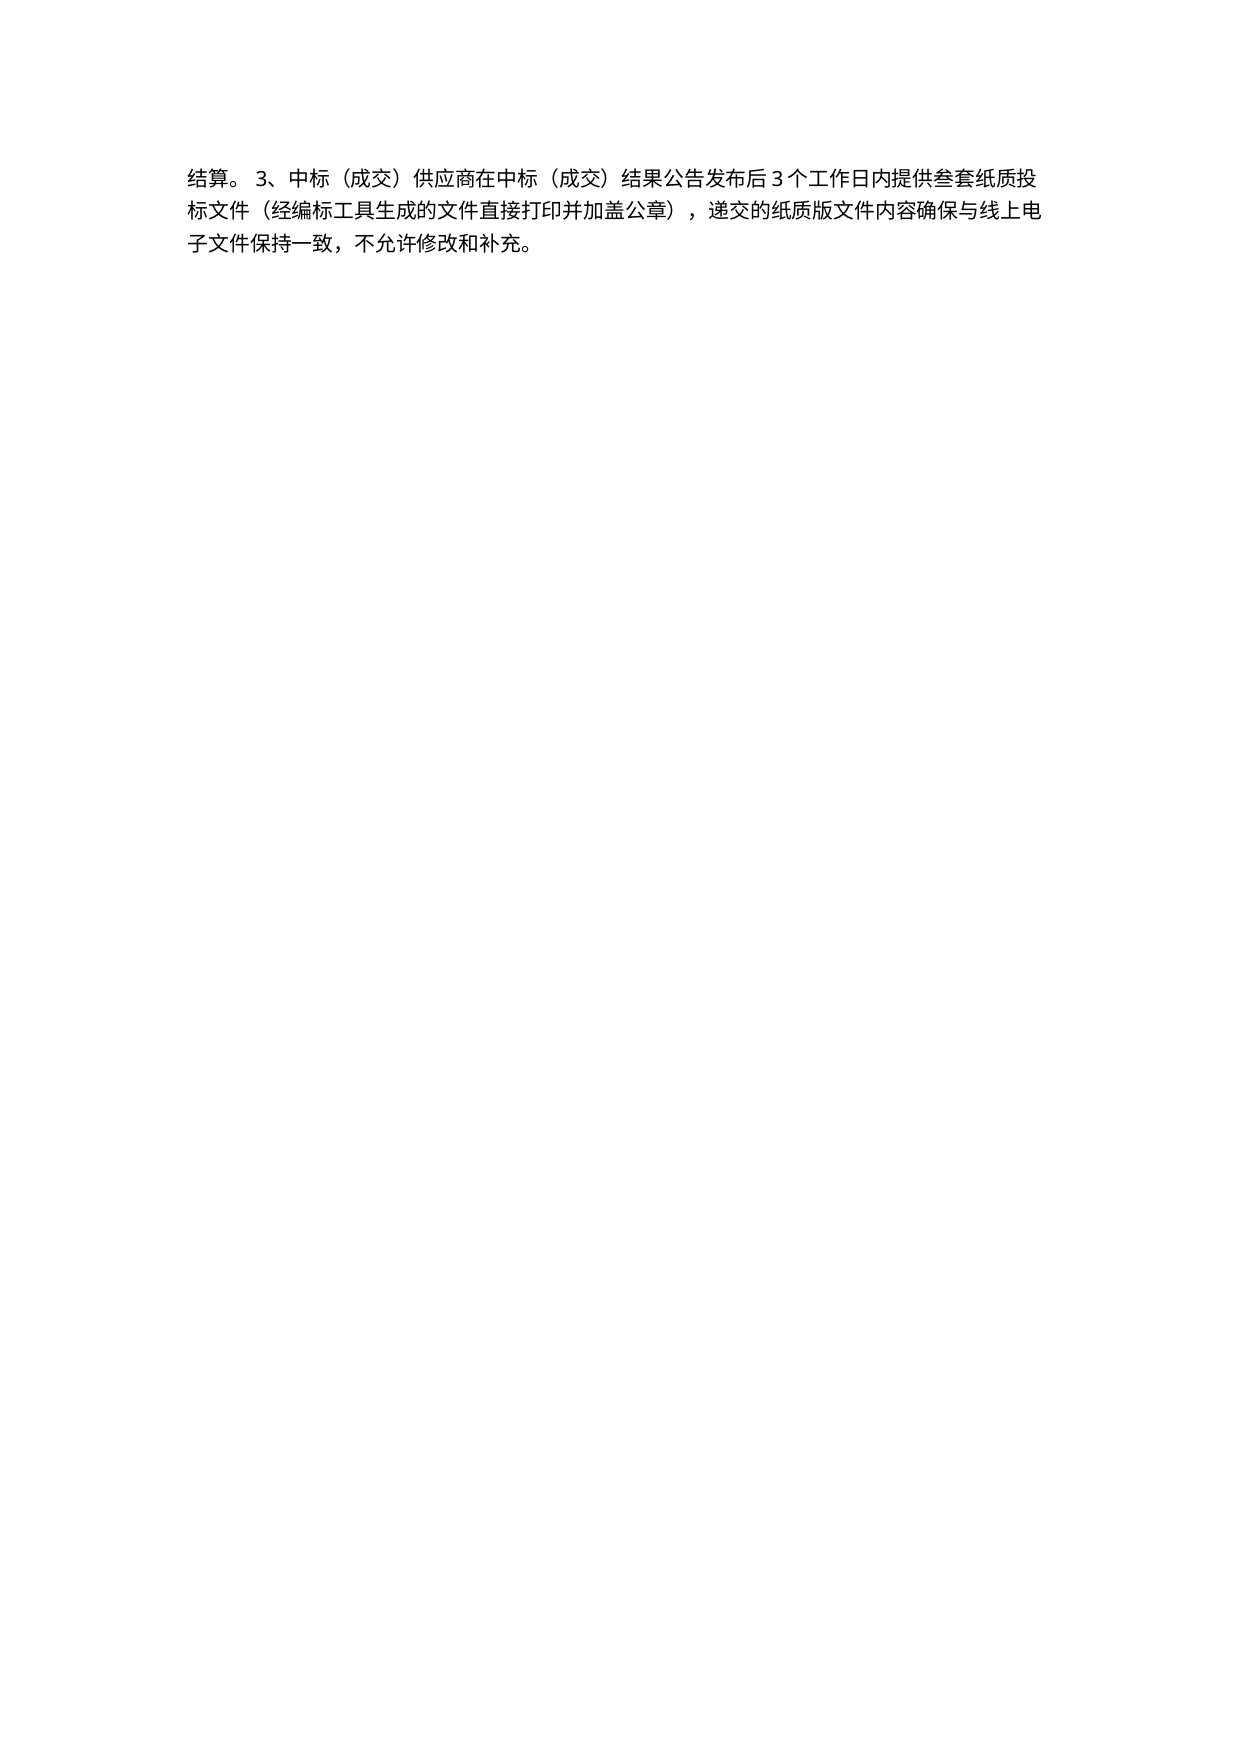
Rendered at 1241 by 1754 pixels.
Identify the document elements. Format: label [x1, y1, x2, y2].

text [187, 162, 1053, 259]
